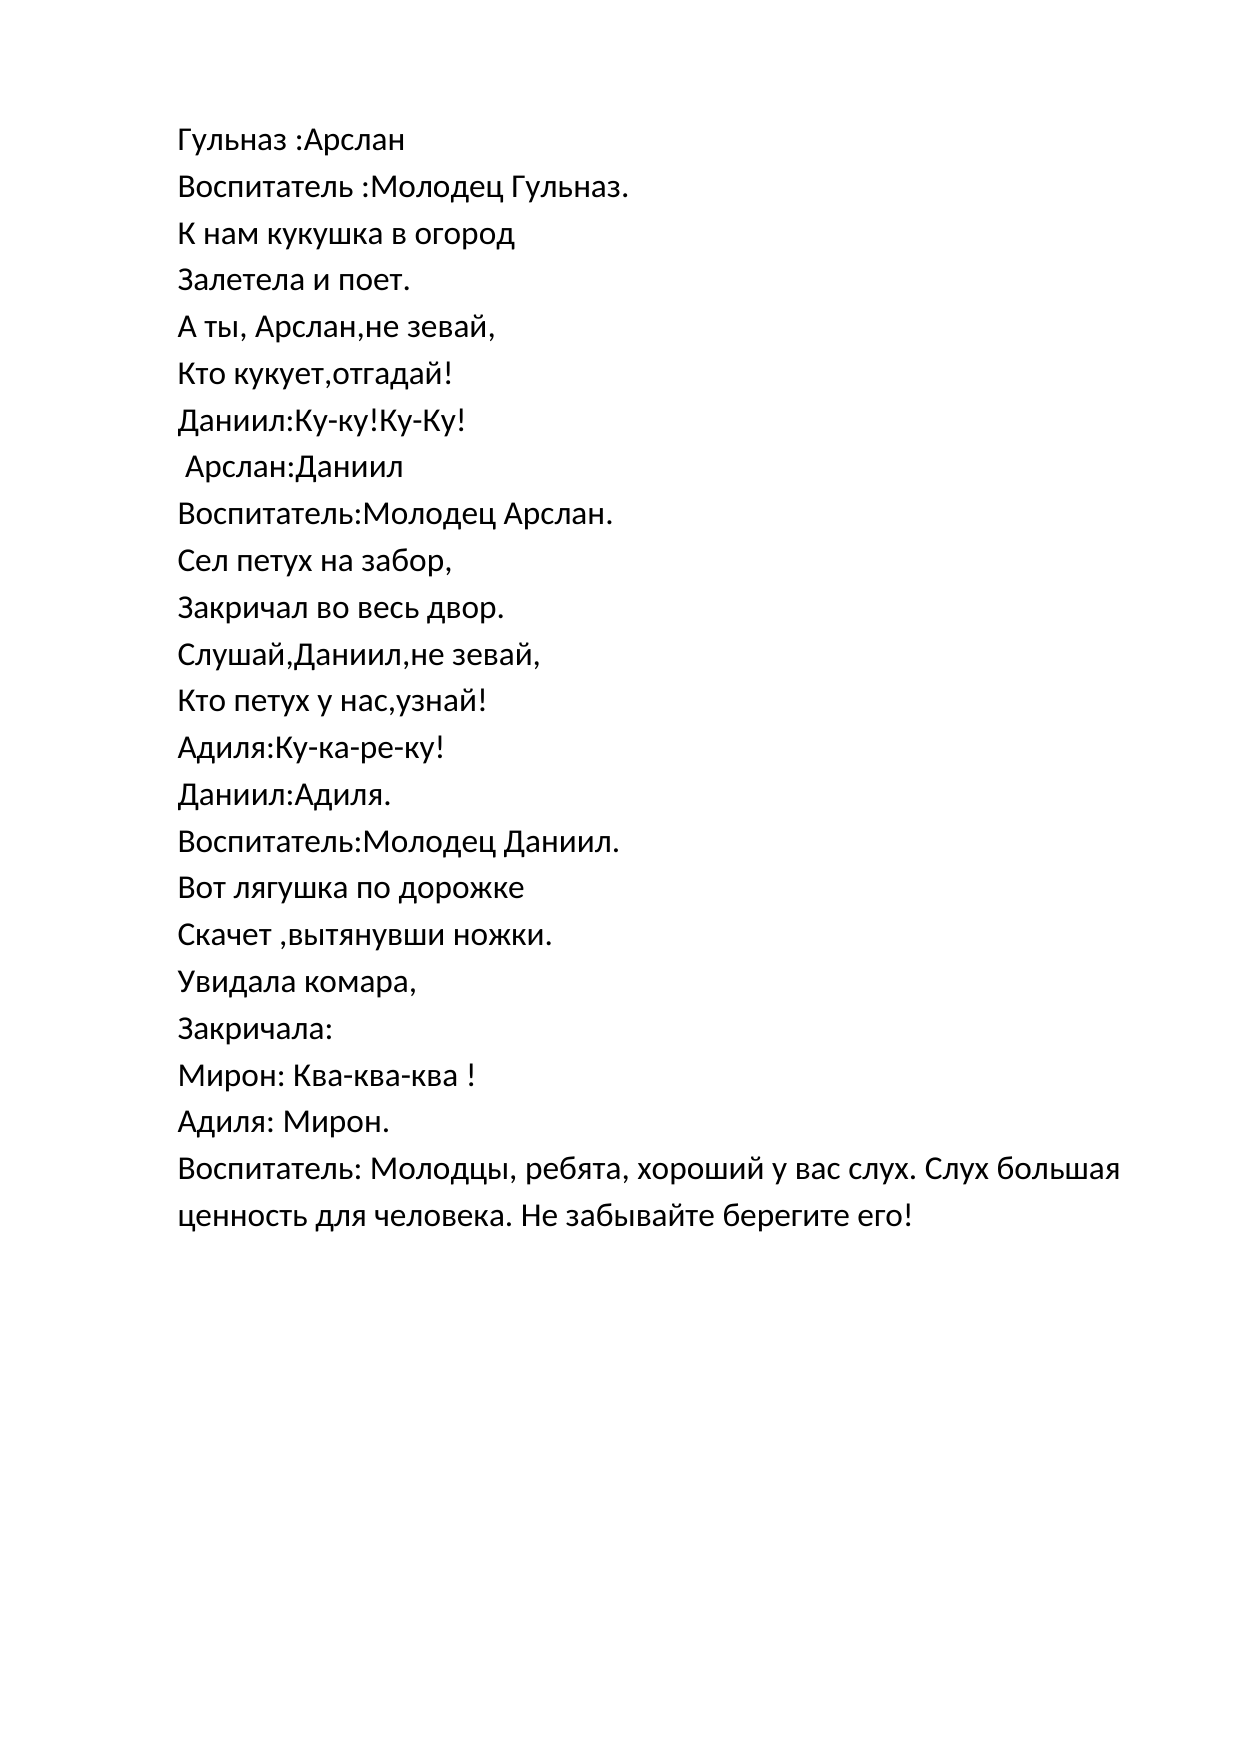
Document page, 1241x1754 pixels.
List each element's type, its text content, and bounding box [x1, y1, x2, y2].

text Даниил:Ку-ку!Ку-Ку! [177, 399, 1152, 439]
text Скачет ,вытянувши ножки. [177, 913, 1152, 954]
text Увидала комара, [177, 960, 1152, 1001]
text Даниил:Адиля. [177, 773, 1152, 814]
text Воспитатель :Молодец Гульназ. [177, 165, 1152, 206]
text Кто петух у нас,узнай! [177, 679, 1152, 720]
text Воспитатель: Молодцы, ребята, хороший у вас слух. Слух большая ценность для человека. Не забывайте берегите его! [177, 1147, 1152, 1234]
text Воспитатель:Молодец Арслан. [177, 492, 1152, 533]
text Сел петух на забор, [177, 539, 1152, 580]
text Залетела и поет. [177, 258, 1152, 299]
text Гульназ :Арслан [177, 118, 1152, 159]
text Вот лягушка по дорожке [177, 866, 1152, 907]
text Воспитатель:Молодец Даниил. [177, 820, 1152, 860]
text Закричал во весь двор. [177, 586, 1152, 627]
text Адиля: Мирон. [177, 1100, 1152, 1141]
text К нам кукушка в огород [177, 212, 1152, 252]
text Кто кукует,отгадай! [177, 352, 1152, 393]
text А ты, Арслан,не зевай, [177, 305, 1152, 346]
text Закричала: [177, 1007, 1152, 1047]
text Мирон: Ква-ква-ква ! [177, 1053, 1152, 1094]
text Адиля:Ку-ка-ре-ку! [177, 726, 1152, 767]
text Арслан:Даниил [177, 446, 1152, 486]
text Слушай,Даниил,не зевай, [177, 633, 1152, 673]
